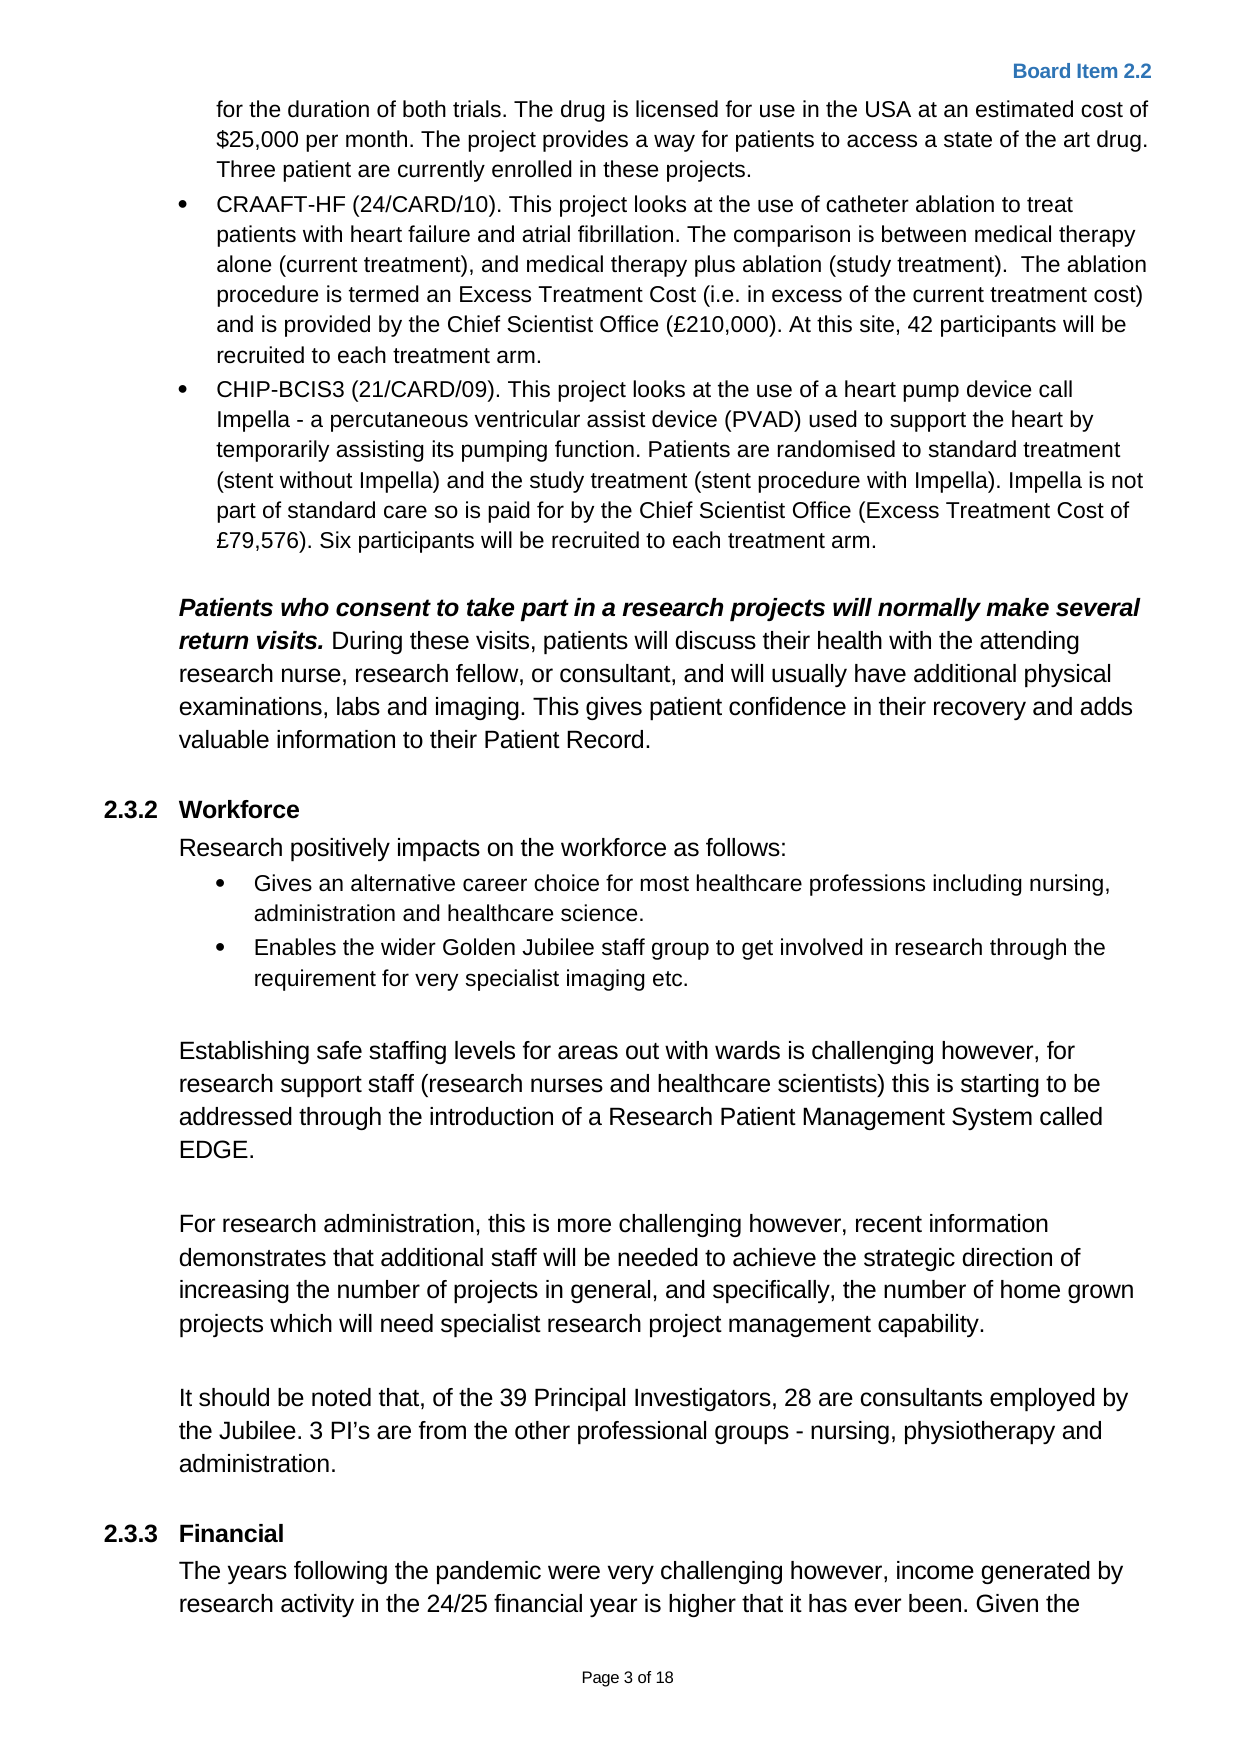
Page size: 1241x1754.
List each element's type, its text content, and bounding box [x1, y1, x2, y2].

subtitle 2.3.3 Financial [103, 1519, 1152, 1548]
text It should be noted that, of the 39 Principal Investigators, 28 are consultants employed by the Jubilee. 3 PI’s are from the other professional groups - nursing, physiotherapy and administration. [178, 1383, 1152, 1478]
list CHIP-BCIS3 (21/CARD/09). This project looks at the use of a heart pump device call Impella - a percutaneous ventricular assist device (PVAD) used to support the heart by temporarily assisting its pumping function. Patients are randomised to standard treatment (stent without Impella) and the study treatment (stent procedure with Impella). Impella is not part of standard care so is paid for by the Chief Scientist Office (Excess Treatment Cost of £79,576). Six participants will be recruited to each treatment arm. [178, 376, 1152, 553]
subtitle 2.3.2 Workforce [103, 795, 1152, 824]
text Establishing safe staffing levels for areas out with wards is challenging however, for research support staff (research nurses and healthcare scientists) this is starting to be addressed through the introduction of a Research Patient Management System called EDGE. [178, 1036, 1152, 1164]
list CRAAFT-HF (24/CARD/10). This project looks at the use of catheter ablation to treat patients with heart failure and atrial fibrillation. The comparison is between medical therapy alone (current treatment), and medical therapy plus ablation (study treatment). The ablation procedure is termed an Excess Treatment Cost (i.e. in excess of the current treatment cost) and is provided by the Chief Scientist Office (£210,000). At this site, 42 participants will be recruited to each treatment arm. [178, 191, 1152, 368]
text Research positively impacts on the workforce as follows: [178, 832, 1152, 861]
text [178, 1556, 1152, 1618]
list Gives an alternative career choice for most healthcare professions including nursing, administration and healthcare science. [216, 870, 1152, 926]
text For research administration, this is more challenging however, recent information demonstrates that additional staff will be needed to achieve the strategic direction of increasing the number of projects in general, and specifically, the number of home grown projects which will need specialist research project management capability. [178, 1209, 1152, 1337]
text Patients who consent to take part in a research projects will normally make several return visits. During these visits, patients will discuss their health with the attending research nurse, research fellow, or consultant, and will usually have additional physical examinations, labs and imaging. This gives patient confidence in their recovery and adds valuable information to their Patient Record. [178, 593, 1152, 754]
list Enables the wider Golden Jubilee staff group to get involved in research through the requirement for very specialist imaging etc. [216, 934, 1152, 991]
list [178, 96, 1152, 183]
